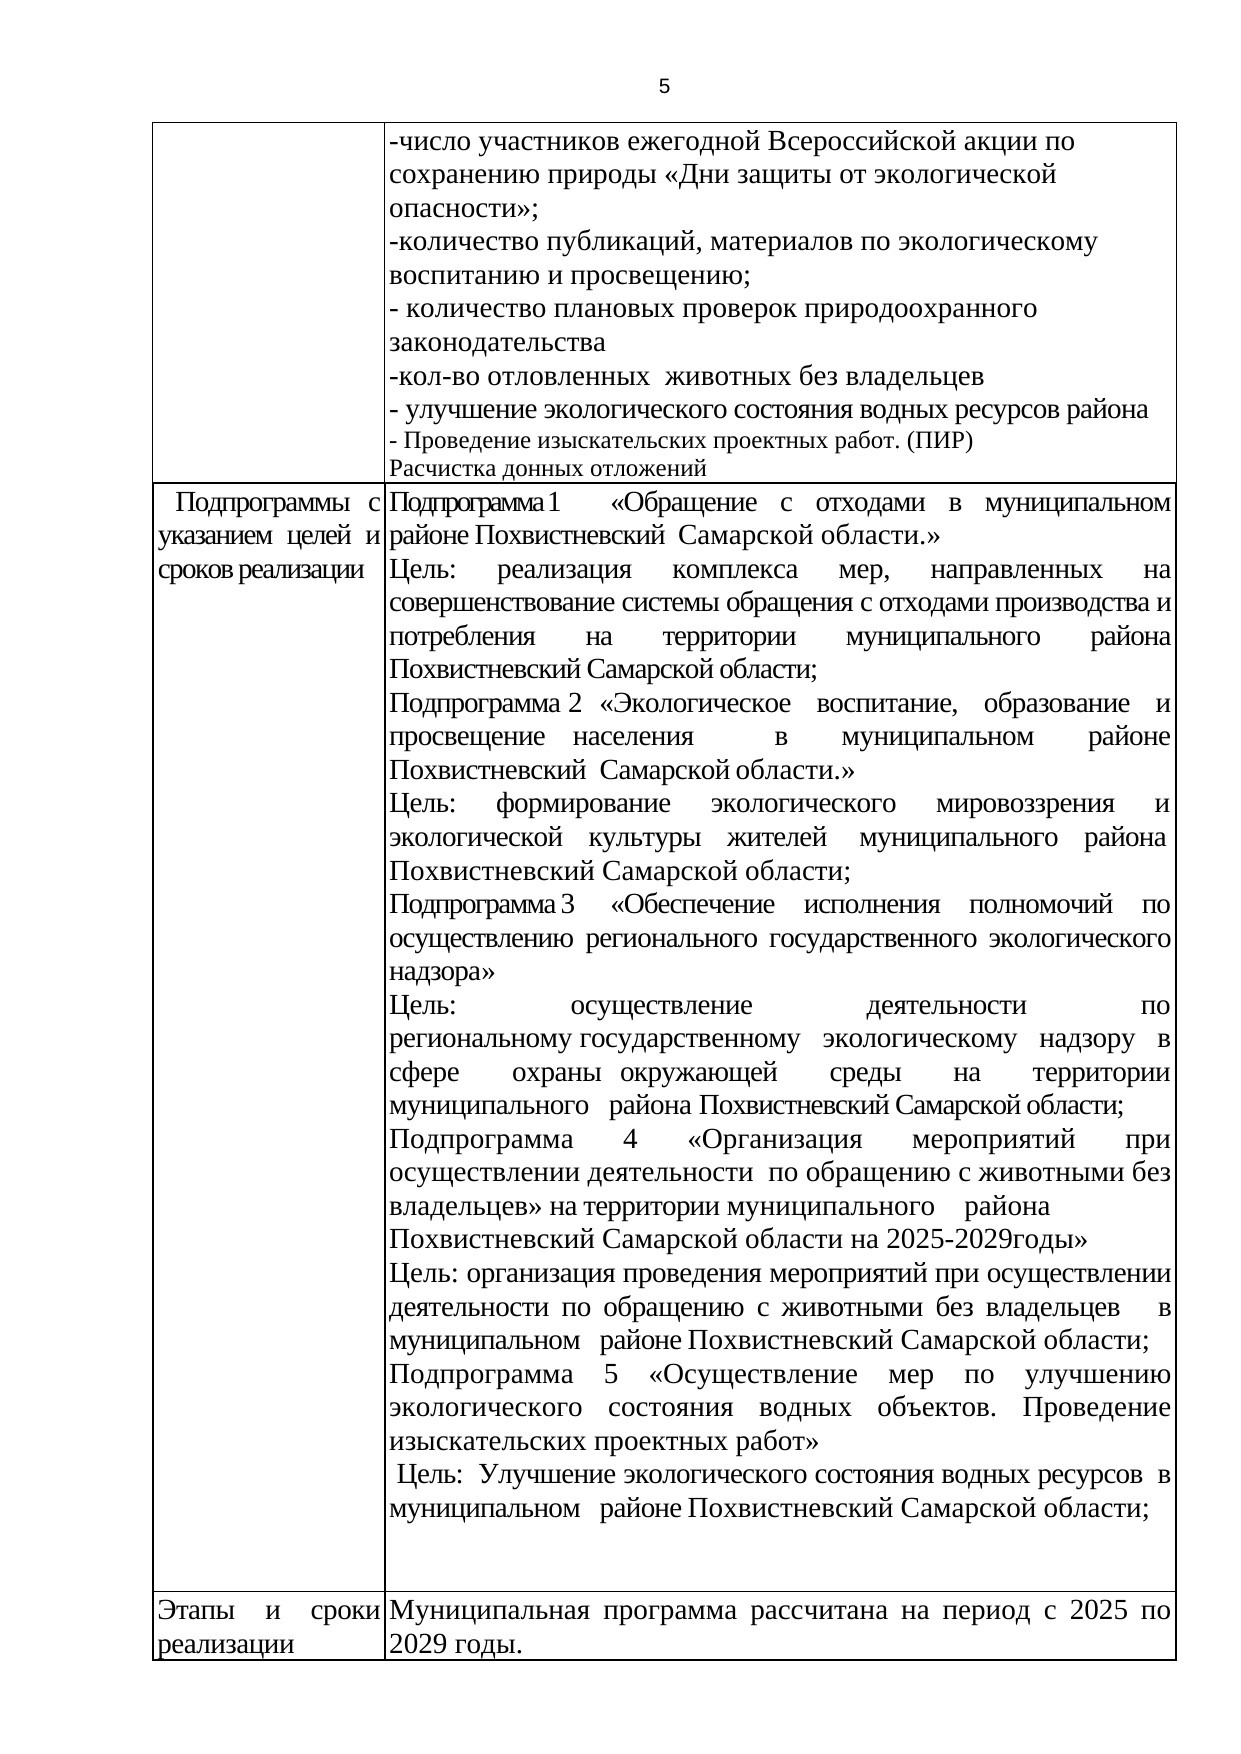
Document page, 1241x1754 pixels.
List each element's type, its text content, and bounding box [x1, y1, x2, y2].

table_cell Подпрограммы с указанием целей и сроков реализации [154, 484, 384, 1591]
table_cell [153, 123, 384, 482]
table_cell Подпрограмма 1 «Обращение с отходами в муниципальном районе Похвистневский Самарской области.» Цель: реализация комплекса мер, направленных на совершенствование системы обращения с отходами производства и потребления на территории муниципального района Похвистневский Самарской области; Подпрограмма 2 «Экологическое воспитание, образование и просвещение населения в муниципальном районе Похвистневский Самарской области.» Цель: формирование экологического мировоззрения и экологической культуры жителей муниципального района Похвистневский Самарской области; Подпрограмма 3 «Обеспечение исполнения полномочий по осуществлению регионального государственного экологического надзора» Цель: осуществление деятельности по региональному государственному экологическому надзору в сфере охраны окружающей среды на территории муниципального района Похвистневский Самарской области; Подпрограмма 4 «Организация мероприятий при осуществлении деятельности по обращению с животными без владельцев» на территории муниципального района Похвистневский Самарской области на 2025-2029годы» Цель: организация проведения мероприятий при осуществлении деятельности по обращению с животными без владельцев в муниципальном районе Похвистневский Самарской области; Подпрограмма 5 «Осуществление мер по улучшению экологического состояния водных объектов. Проведение изыскательских проектных работ» Цель: Улучшение экологического состояния водных ресурсов в муниципальном районе Похвистневский Самарской области; [386, 484, 1175, 1591]
